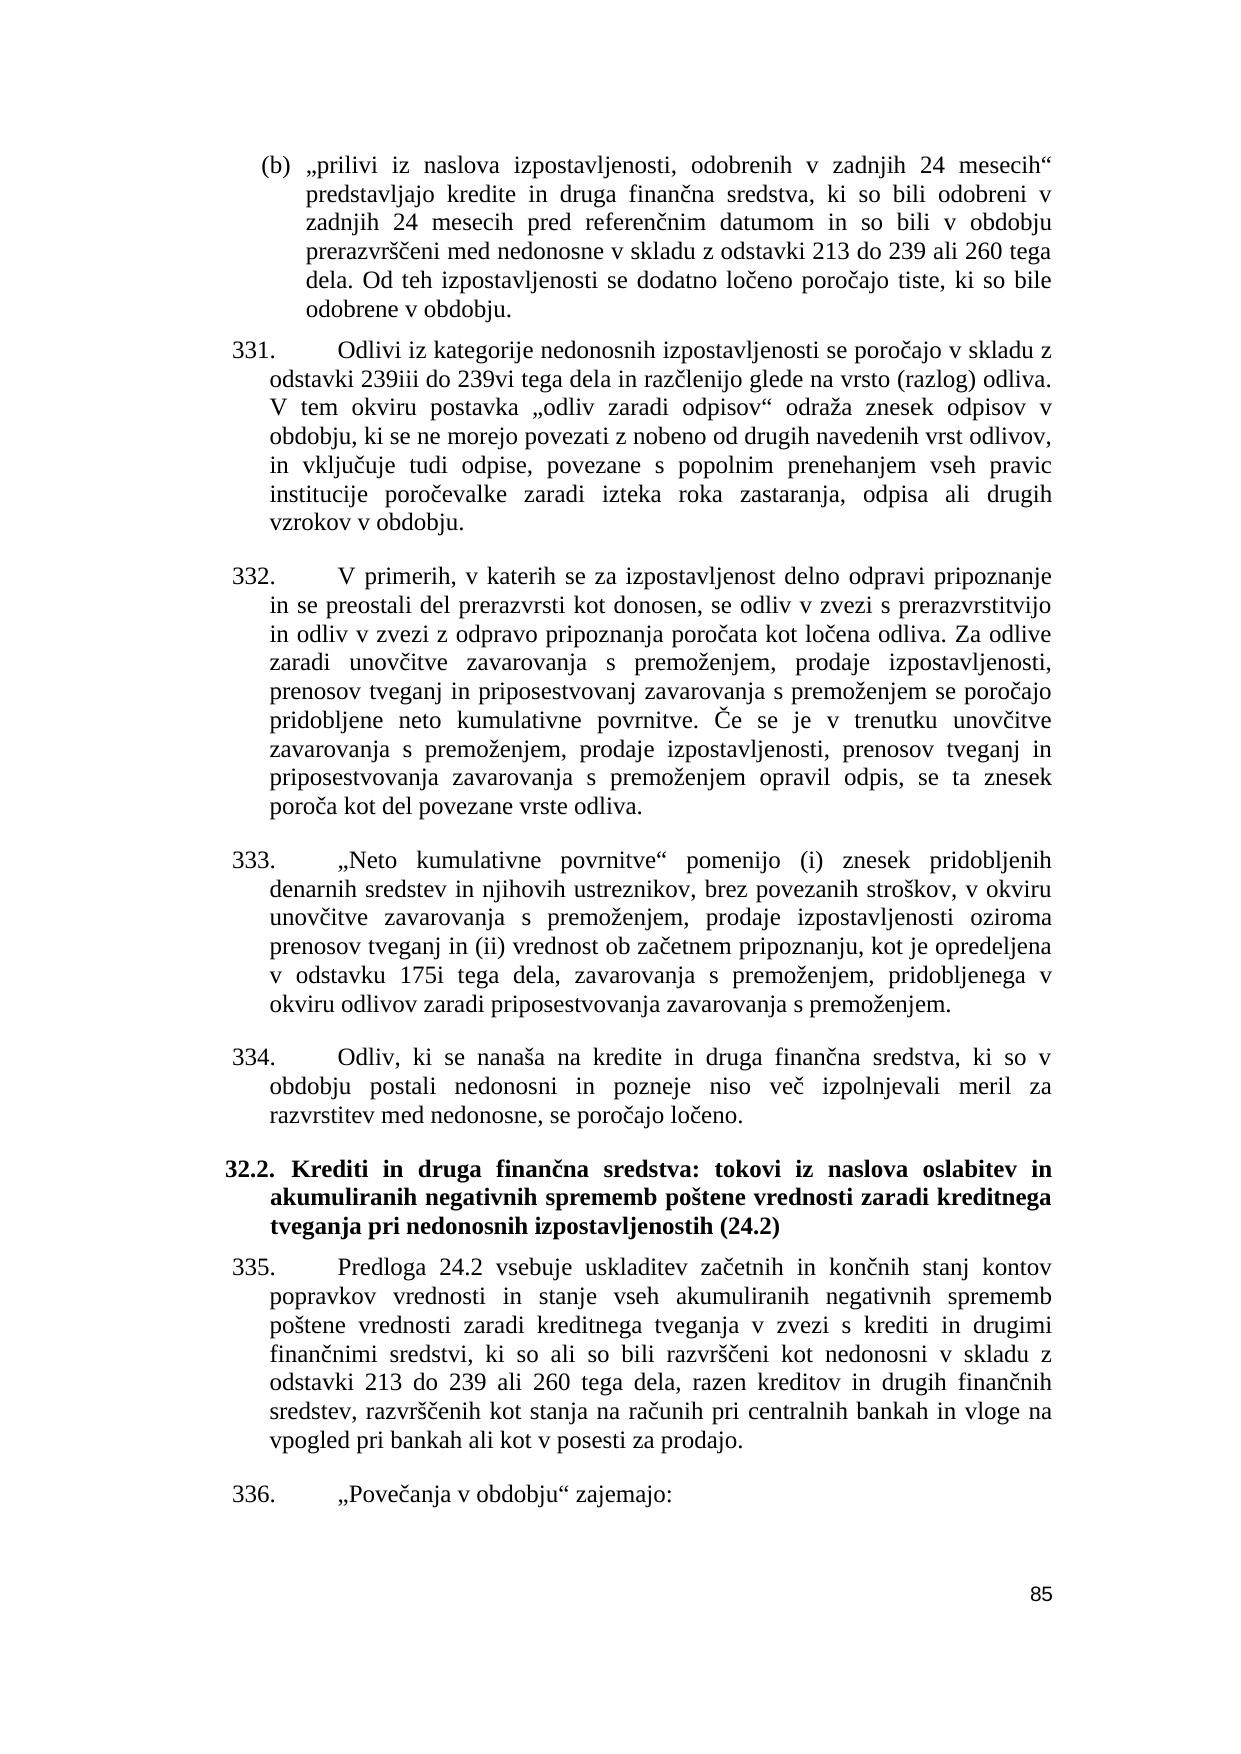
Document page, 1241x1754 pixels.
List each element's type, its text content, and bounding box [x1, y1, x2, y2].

subtitle Krediti in druga finančna sredstva: tokovi iz naslova oslabitev in akumuliranih negativnih sprememb poštene vrednosti zaradi kreditnega tveganja pri nedonosnih izpostavljenostih (24.2) [225, 1154, 1053, 1240]
text „Neto kumulativne povrnitve“ pomenijo (i) znesek pridobljenih denarnih sredstev in njihovih ustreznikov, brez povezanih stroškov, v okviru unovčitve zavarovanja s premoženjem, prodaje izpostavljenosti oziroma prenosov tveganj in (ii) vrednost ob začetnem pripoznanju, kot je opredeljena v odstavku 175i tega dela, zavarovanja s premoženjem, pridobljenega v okviru odlivov zaradi priposestvovanja zavarovanja s premoženjem. [232, 845, 1053, 1017]
text Odlivi iz kategorije nedonosnih izpostavljenosti se poročajo v skladu z odstavki 239iii do 239vi tega dela in razčlenijo glede na vrsto (razlog) odliva. V tem okviru postavka „odliv zaradi odpisov“ odraža znesek odpisov v obdobju, ki se ne morejo povezati z nobeno od drugih navedenih vrst odlivov, in vključuje tudi odpise, povezane s popolnim prenehanjem vseh pravic institucije poročevalke zaradi izteka roka zastaranja, odpisa ali drugih vzrokov v obdobju. [232, 335, 1053, 536]
text Odliv, ki se nanaša na kredite in druga finančna sredstva, ki so v obdobju postali nedonosni in pozneje niso več izpolnjevali meril za razvrstitev med nedonosne, se poročajo ločeno. [232, 1042, 1053, 1129]
text „Povečanja v obdobju“ zajemajo: [232, 1479, 1053, 1507]
text V primerih, v katerih se za izpostavljenost delno odpravi pripoznanje in se preostali del prerazvrsti kot donosen, se odliv v zvezi s prerazvrstitvijo in odliv v zvezi z odpravo pripoznanja poročata kot ločena odliva. Za odlive zaradi unovčitve zavarovanja s premoženjem, prodaje izpostavljenosti, prenosov tveganj in priposestvovanj zavarovanja s premoženjem se poročajo pridobljene neto kumulativne povrnitve. Če se je v trenutku unovčitve zavarovanja s premoženjem, prodaje izpostavljenosti, prenosov tveganj in priposestvovanja zavarovanja s premoženjem opravil odpis, se ta znesek poroča kot del povezane vrste odliva. [232, 561, 1053, 820]
list Predloga 24.2 vsebuje uskladitev začetnih in končnih stanj kontov popravkov vrednosti in stanje vseh akumuliranih negativnih sprememb poštene vrednosti zaradi kreditnega tveganja v zvezi s krediti in drugimi finančnimi sredstvi, ki so ali so bili razvrščeni kot nedonosni v skladu z odstavki 213 do 239 ali 260 tega dela, razen kreditov in drugih finančnih sredstev, razvrščenih kot stanja na računih pri centralnih bankah in vloge na vpogled pri bankah ali kot v posesti za prodajo. [232, 1252, 1053, 1454]
list „prilivi iz naslova izpostavljenosti, odobrenih v zadnjih 24 mesecih“ predstavljajo kredite in druga finančna sredstva, ki so bili odobreni v zadnjih 24 mesecih pred referenčnim datumom in so bili v obdobju prerazvrščeni med nedonosne v skladu z odstavki 213 do 239 ali 260 tega dela. Od teh izpostavljenosti se dodatno ločeno poročajo tiste, ki so bile odobrene v obdobju. [261, 150, 1053, 322]
